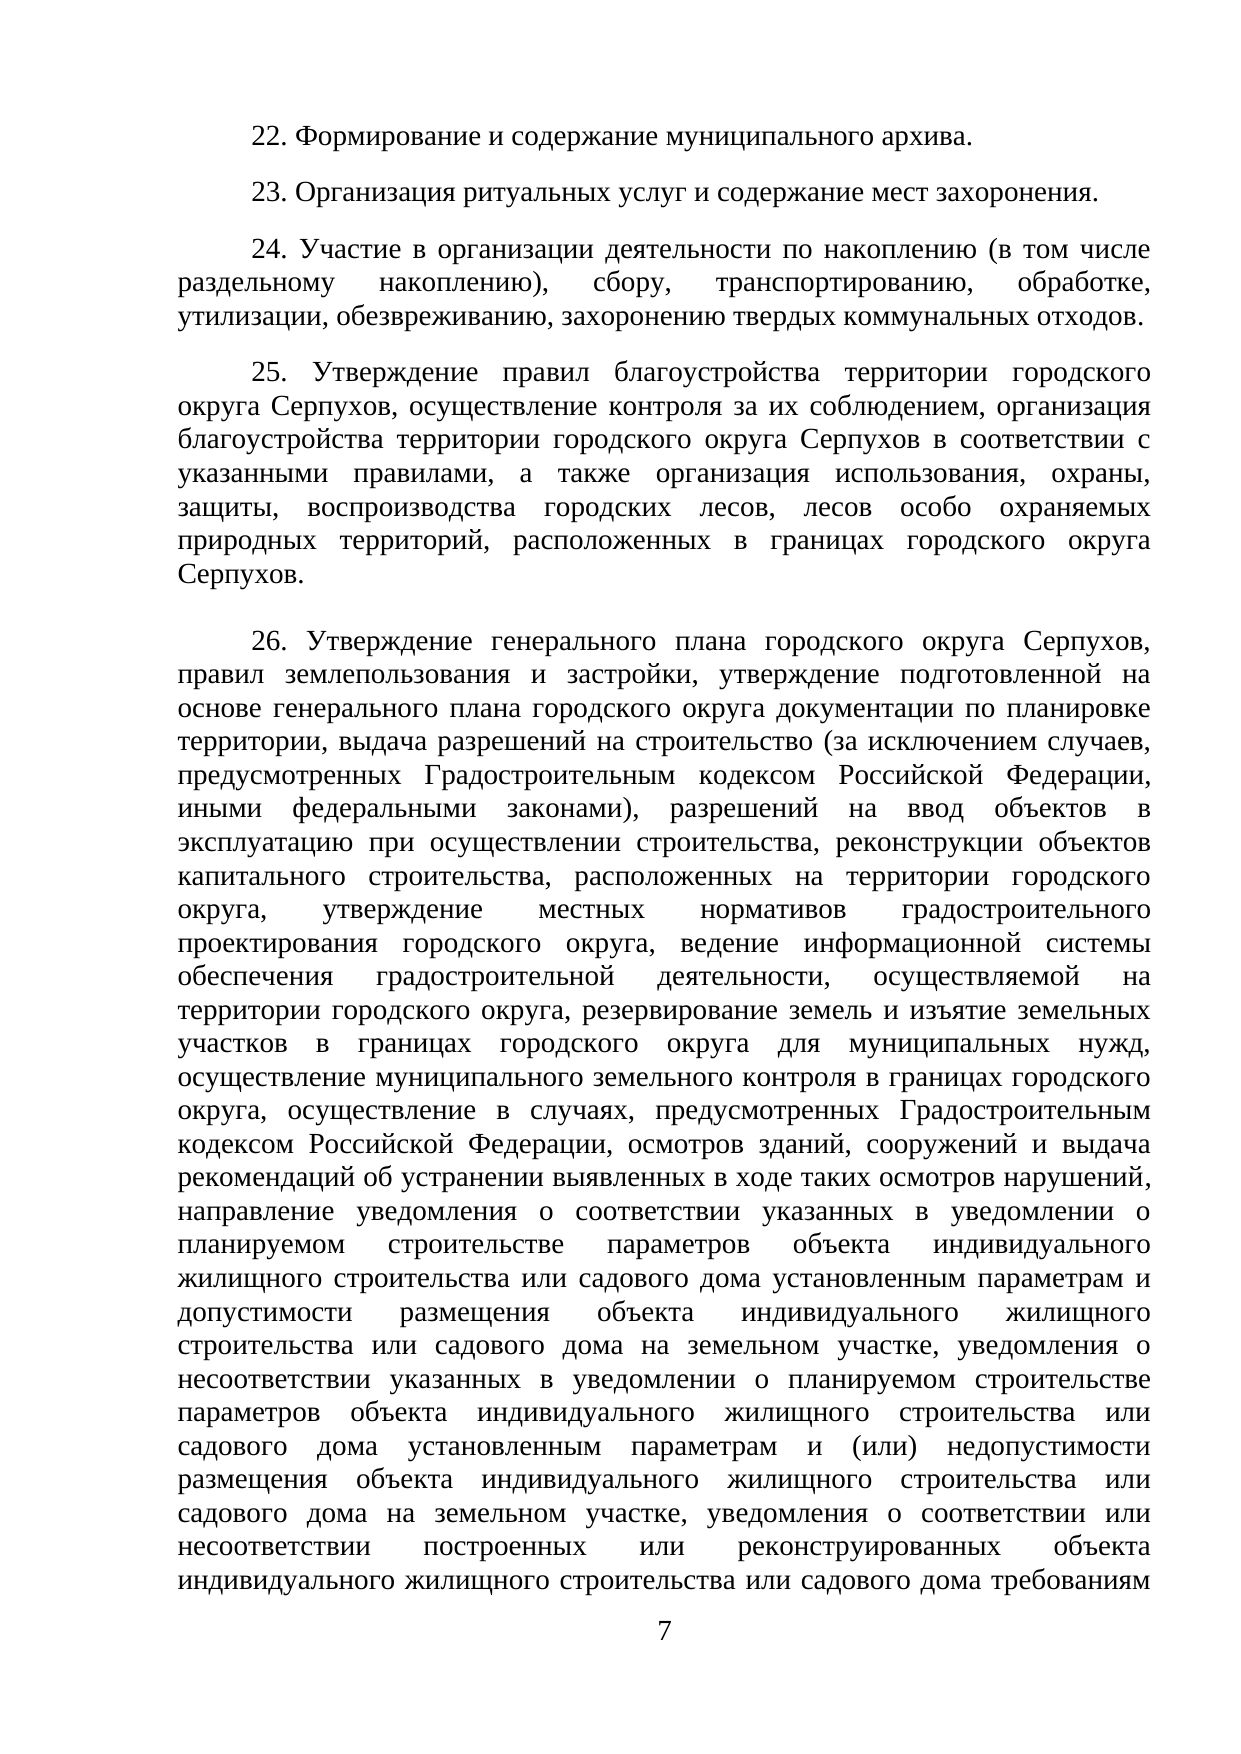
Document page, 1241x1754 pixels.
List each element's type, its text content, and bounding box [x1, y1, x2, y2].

text 25. Утверждение правил благоустройства территории городского округа Серпухов, осуществление контроля за их соблюдением, организация благоустройства территории городского округа Серпухов в соответствии с указанными правилами, а также организация использования, охраны, защиты, воспроизводства городских лесов, лесов особо охраняемых природных территорий, расположенных в границах городского округа Серпухов. [177, 354, 1152, 589]
text 24. Участие в организации деятельности по накоплению (в том числе раздельному накоплению), сбору, транспортированию, обработке, утилизации, обезвреживанию, захоронению твердых коммунальных отходов. [177, 231, 1152, 332]
text 23. Организация ритуальных услуг и содержание мест захоронения. [177, 174, 1152, 208]
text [177, 623, 1152, 1596]
text 22. Формирование и содержание муниципального архива. [177, 118, 1152, 152]
